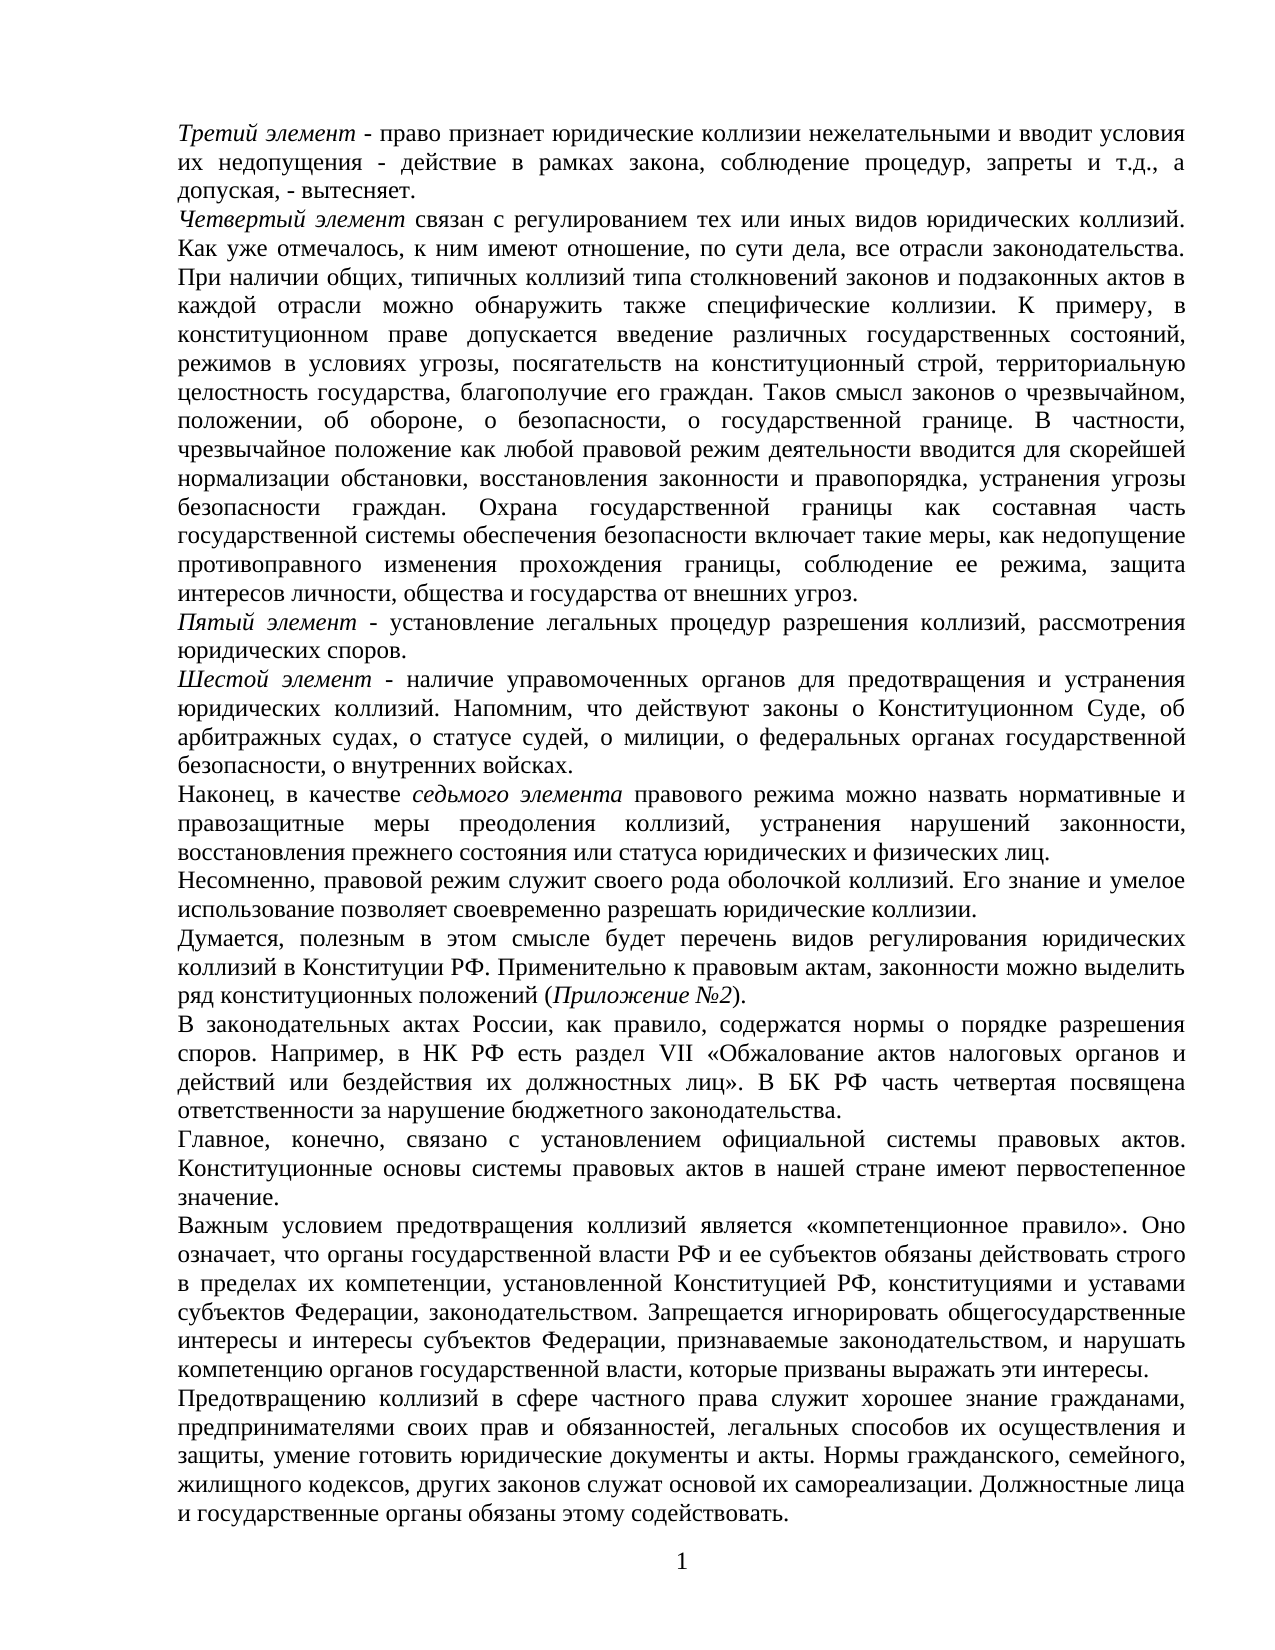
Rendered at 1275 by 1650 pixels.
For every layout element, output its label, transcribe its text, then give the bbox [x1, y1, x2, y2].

text Пятый элемент - установление легальных процедур разрешения коллизий, рассмотрения юридических споров. [177, 607, 1186, 664]
text Главное, конечно, связано с установлением официальной системы правовых актов. Конституционные основы системы правовых актов в нашей стране имеют первостепенное значение. [177, 1124, 1186, 1211]
text Важным условием предотвращения коллизий является «компетенционное правило». Оно означает, что органы государственной власти РФ и ее субъектов обязаны действовать строго в пределах их компетенции, установленной Конституцией РФ, конституциями и уставами субъектов Федерации, законодательством. Запрещается игнорировать общегосударственные интересы и интересы субъектов Федерации, признаваемые законодательством, и нарушать компетенцию органов государственной власти, которые призваны выражать эти интересы. [177, 1211, 1186, 1383]
text Шестой элемент - наличие управомоченных органов для предотвращения и устранения юридических коллизий. Напомним, что действуют законы о Конституционном Суде, об арбитражных судах, о статусе судей, о милиции, о федеральных органах государственной безопасности, о внутренних войсках. [177, 664, 1186, 779]
text Четвертый элемент связан с регулированием тех или иных видов юридических коллизий. Как уже отмечалось, к ним имеют отношение, по сути дела, все отрасли законодательства. При наличии общих, типичных коллизий типа столкновений законов и подзаконных актов в каждой отрасли можно обнаружить также специфические коллизии. К примеру, в конституционном праве допускается введение различных государственных состояний, режимов в условиях угрозы, посягательств на конституционный строй, территориальную целостность государства, благополучие его граждан. Таков смысл законов о чрезвычайном, положении, об обороне, о безопасности, о государственной границе. В частности, чрезвычайное положение как любой правовой режим деятельности вводится для скорейшей нормализации обстановки, восстановления законности и правопорядка, устранения угрозы безопасности граждан. Охрана государственной границы как составная часть государственной системы обеспечения безопасности включает такие меры, как недопущение противоправного изменения прохождения границы, соблюдение ее режима, защита интересов личности, общества и государства от внешних угроз. [177, 204, 1186, 607]
text Третий элемент - право признает юридические коллизии нежелательными и вводит условия их недопущения - действие в рамках закона, соблюдение процедур, запреты и т.д., а допуская, - вытесняет. [177, 118, 1186, 204]
text В законодательных актах России, как правило, содержатся нормы о порядке разрешения споров. Например, в НК РФ есть раздел VII «Обжалование актов налоговых органов и действий или бездействия их должностных лиц». В БК РФ часть четвертая посвящена ответственности за нарушение бюджетного законодательства. [177, 1009, 1186, 1124]
text Несомненно, правовой режим служит своего рода оболочкой коллизий. Его знание и умелое использование позволяет своевременно разрешать юридические коллизии. [177, 866, 1186, 923]
text Думается, полезным в этом смысле будет перечень видов регулирования юридических коллизий в Конституции РФ. Применительно к правовым актам, законности можно выделить ряд конституционных положений (Приложение №2). [177, 923, 1186, 1009]
text Предотвращению коллизий в сфере частного права служит хорошее знание гражданами, предпринимателями своих прав и обязанностей, легальных способов их осуществления и защиты, умение готовить юридические документы и акты. Нормы гражданского, семейного, жилищного кодексов, других законов служат основой их самореализации. Должностные лица и государственные органы обязаны этому содействовать. [177, 1383, 1186, 1527]
text Наконец, в качестве седьмого элемента правового режима можно назвать нормативные и правозащитные меры преодоления коллизий, устранения нарушений законности, восстановления прежнего состояния или статуса юридических и физических лиц. [177, 779, 1186, 866]
